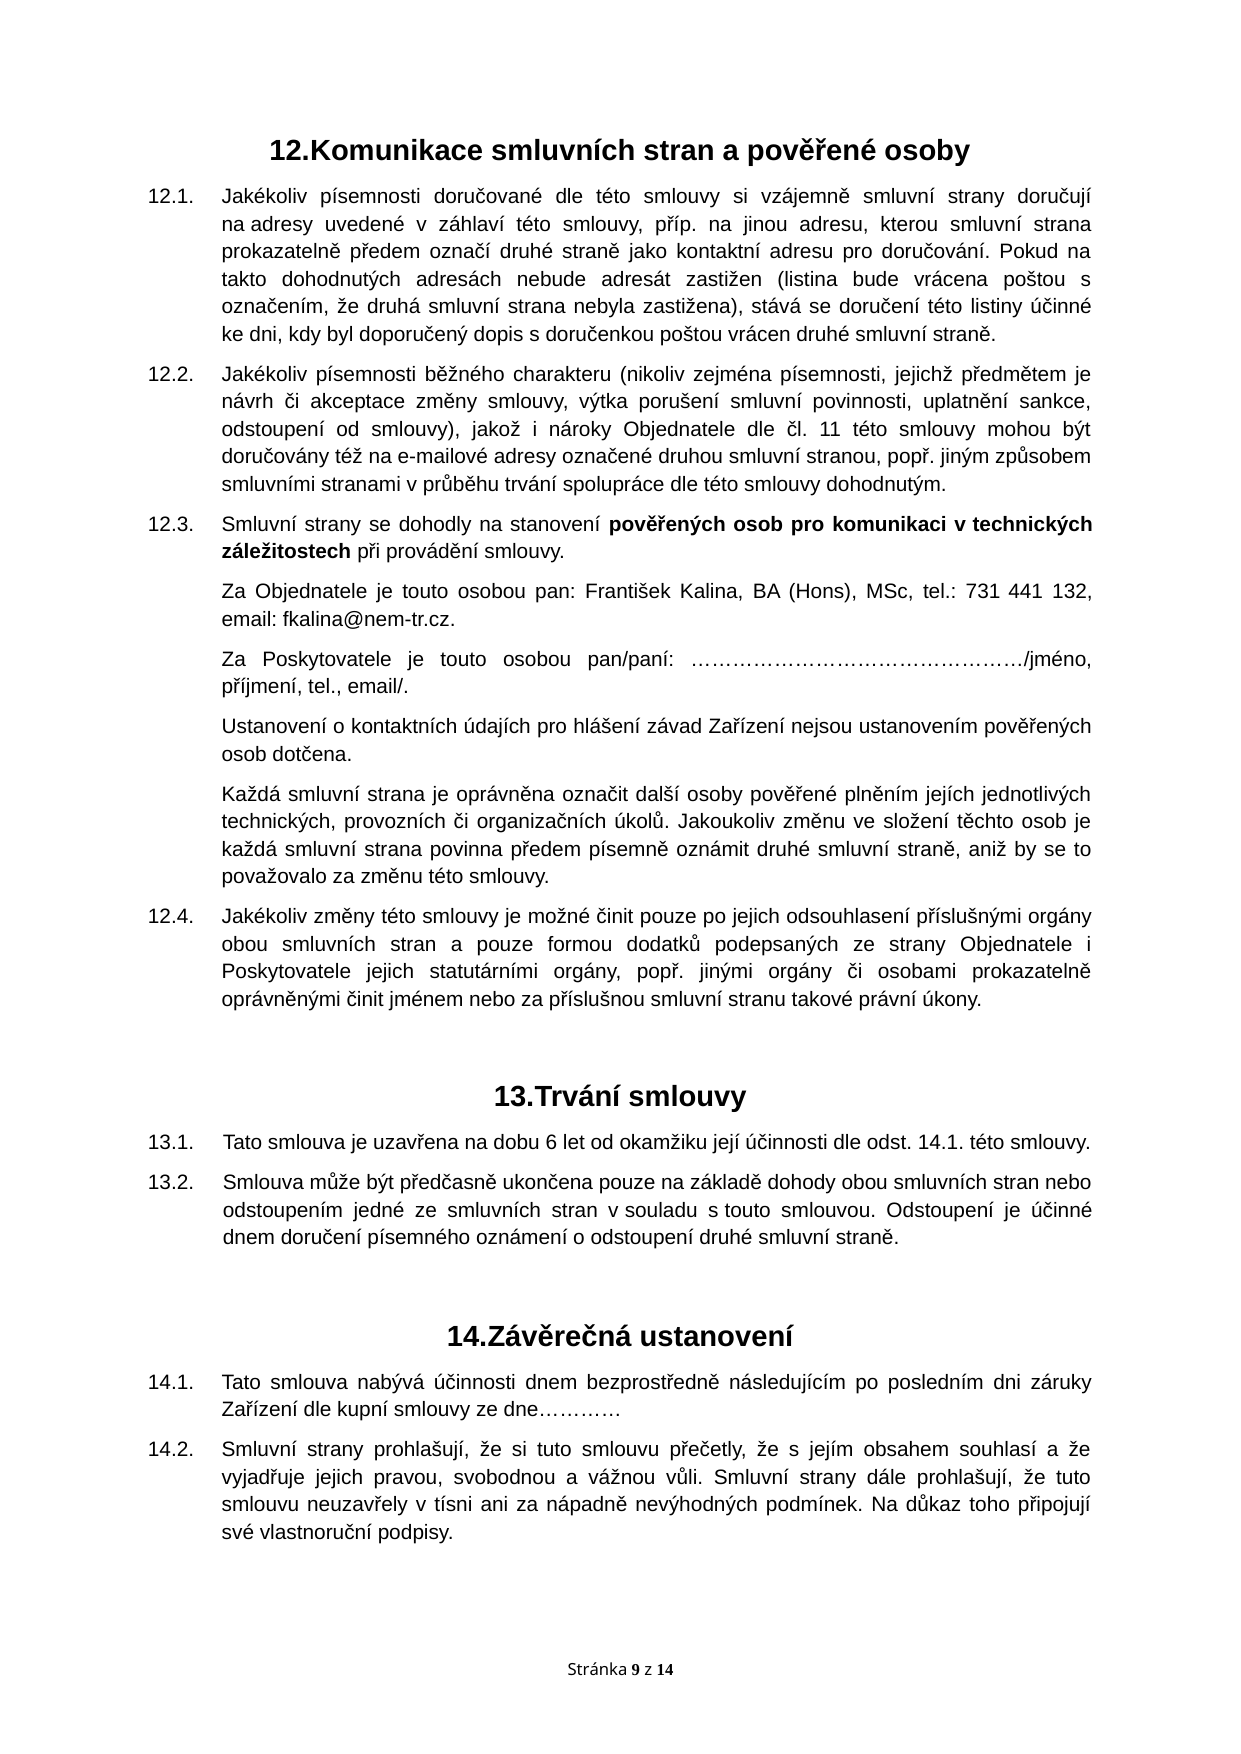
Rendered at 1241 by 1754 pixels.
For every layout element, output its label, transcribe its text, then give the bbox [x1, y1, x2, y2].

list Trvání smlouvy [148, 1079, 1093, 1112]
list Smlouva může být předčasně ukončena pouze na základě dohody obou smluvních stran nebo odstoupením jedné ze smluvních stran v souladu s touto smlouvou. Odstoupení je účinné dnem doručení písemného oznámení o odstoupení druhé smluvní straně. [148, 1170, 1093, 1249]
text Ustanovení o kontaktních údajích pro hlášení závad Zařízení nejsou ustanovením pověřených osob dotčena. [221, 714, 1093, 765]
list Smluvní strany prohlašují, že si tuto smlouvu přečetly, že s jejím obsahem souhlasí a že vyjadřuje jejich pravou, svobodnou a vážnou vůli. Smluvní strany dále prohlašují, že tuto smlouvu neuzavřely v tísni ani za nápadně nevýhodných podmínek. Na důkaz toho připojují své vlastnoruční podpisy. [148, 1437, 1093, 1544]
list Tato smlouva nabývá účinnosti dnem bezprostředně následujícím po posledním dni záruky Zařízení dle kupní smlouvy ze dne………… [148, 1370, 1093, 1421]
text Za Poskytovatele je touto osobou pan/paní: …………………………………………/jméno, příjmení, tel., email/. [221, 646, 1093, 698]
list Smluvní strany se dohodly na stanovení pověřených osob pro komunikaci v technických záležitostech při provádění smlouvy. [148, 511, 1093, 563]
list Jakékoliv písemnosti doručované dle této smlouvy si vzájemně smluvní strany doručují na adresy uvedené v záhlaví této smlouvy, příp. na jinou adresu, kterou smluvní strana prokazatelně předem označí druhé straně jako kontaktní adresu pro doručování. Pokud na takto dohodnutých adresách nebude adresát zastižen (listina bude vrácena poštou s označením, že druhá smluvní strana nebyla zastižena), stává se doručení této listiny účinné ke dni, kdy byl doporučený dopis s doručenkou poštou vrácen druhé smluvní straně. [148, 184, 1093, 345]
list Závěrečná ustanovení [148, 1319, 1093, 1352]
list Komunikace smluvních stran a pověřené osoby [148, 133, 1093, 166]
list Jakékoliv změny této smlouvy je možné činit pouze po jejich odsouhlasení příslušnými orgány obou smluvních stran a pouze formou dodatků podepsaných ze strany Objednatele i Poskytovatele jejich statutárními orgány, popř. jinými orgány či osobami prokazatelně oprávněnými činit jménem nebo za příslušnou smluvní stranu takové právní úkony. [148, 904, 1093, 1010]
list Jakékoliv písemnosti běžného charakteru (nikoliv zejména písemnosti, jejichž předmětem je návrh či akceptace změny smlouvy, výtka porušení smluvní povinnosti, uplatnění sankce, odstoupení od smlouvy), jakož i nároky Objednatele dle čl. 11 této smlouvy mohou být doručovány též na e-mailové adresy označené druhou smluvní stranou, popř. jiným způsobem smluvními stranami v průběhu trvání spolupráce dle této smlouvy dohodnutým. [148, 361, 1093, 495]
text Každá smluvní strana je oprávněna označit další osoby pověřené plněním jejích jednotlivých technických, provozních či organizačních úkolů. Jakoukoliv změnu ve složení těchto osob je každá smluvní strana povinna předem písemně oznámit druhé smluvní straně, aniž by se to považovalo za změnu této smlouvy. [221, 781, 1093, 888]
list Tato smlouva je uzavřena na dobu 6 let od okamžiku její účinnosti dle odst. 14.1. této smlouvy. [148, 1130, 1093, 1154]
text Za Objednatele je touto osobou pan: František Kalina, BA (Hons), MSc, tel.: 731 441 132, email: fkalina@nem-tr.cz. [221, 579, 1093, 630]
